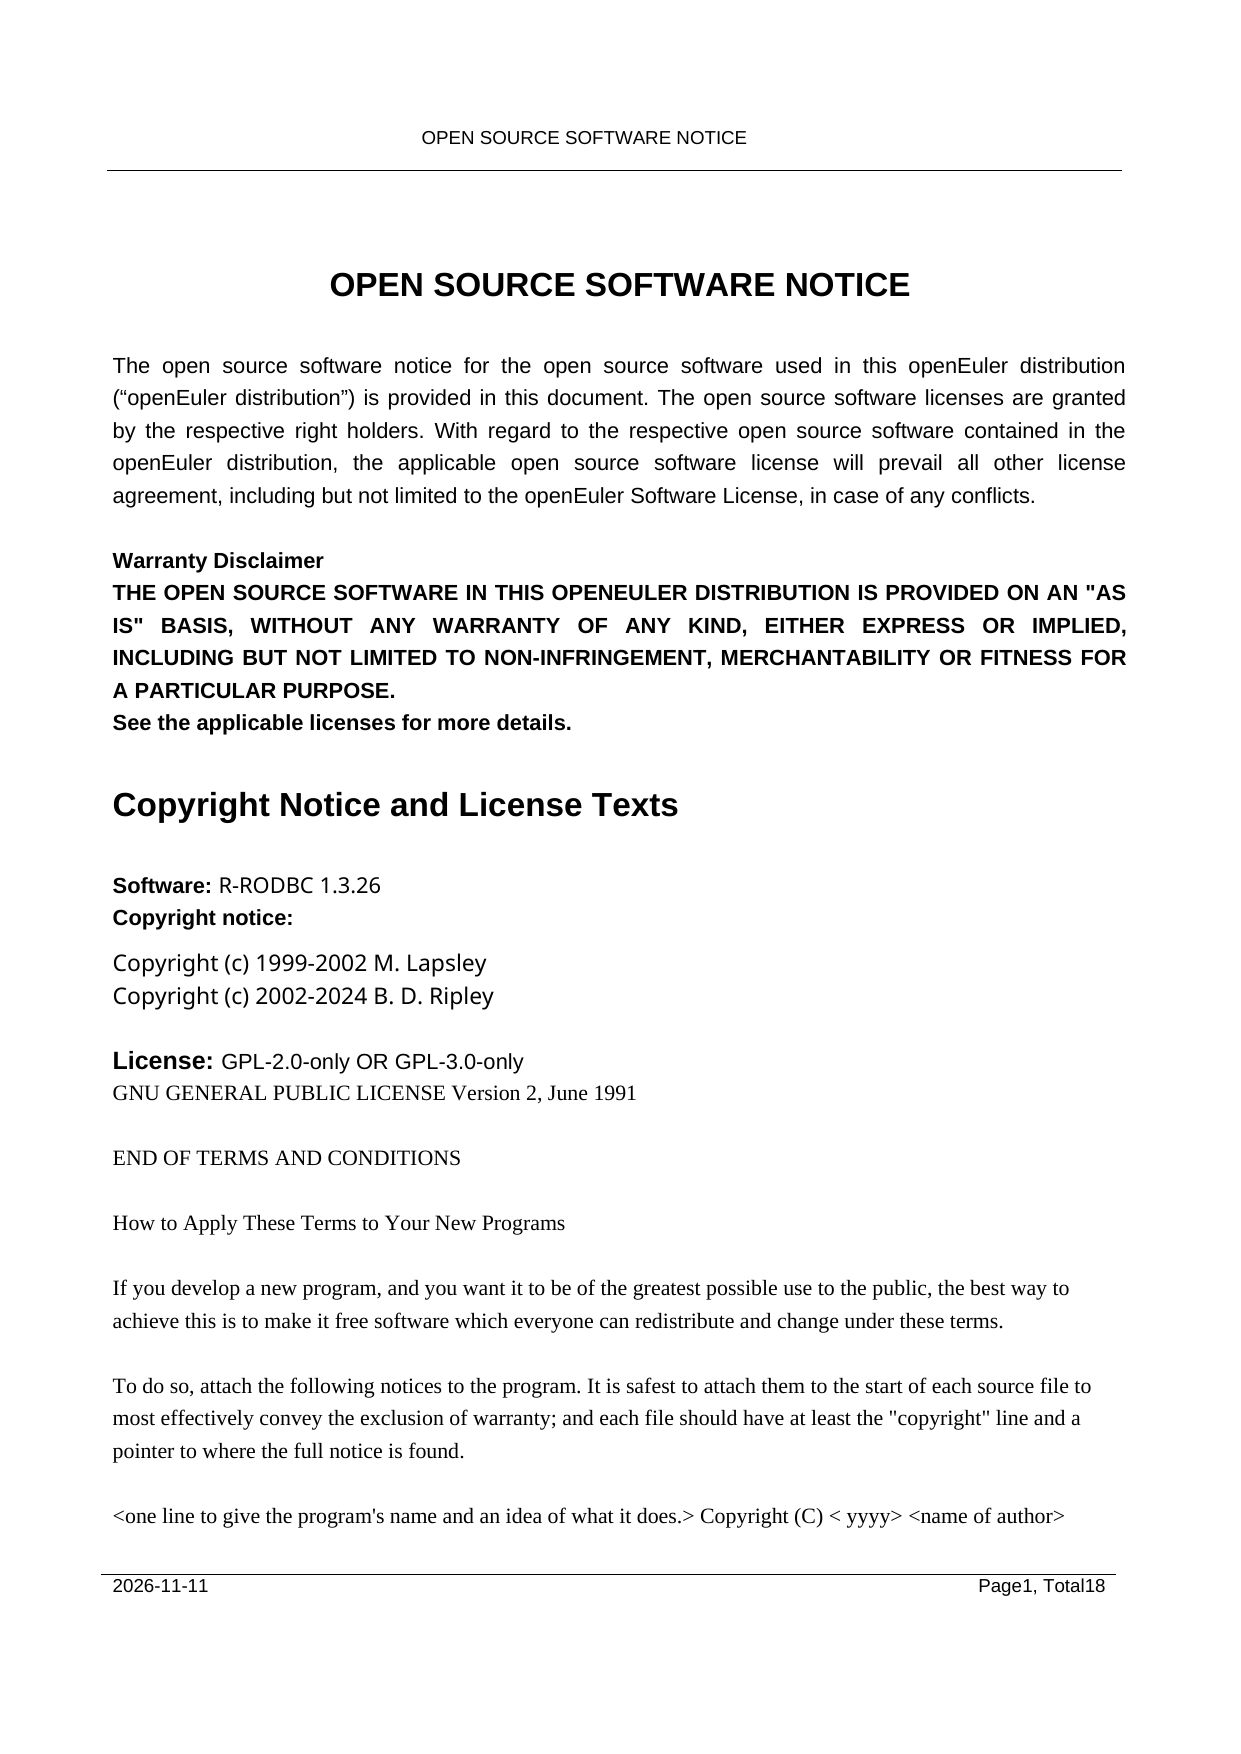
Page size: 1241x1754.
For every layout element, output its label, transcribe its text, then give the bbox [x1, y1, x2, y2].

text THE OPEN SOURCE SOFTWARE IN THIS OPENEULER DISTRIBUTION IS PROVIDED ON AN "AS IS" BASIS, WITHOUT ANY WARRANTY OF ANY KIND, EITHER EXPRESS OR IMPLIED, INCLUDING BUT NOT LIMITED TO NON-INFRINGEMENT, MERCHANTABILITY OR FITNESS FOR A PARTICULAR PURPOSE. See the applicable licenses for more details. [112, 576, 1128, 739]
text License: GPL-2.0-only OR GPL-3.0-only [112, 1044, 1128, 1077]
text Warranty Disclaimer [112, 544, 1128, 576]
text Copyright Notice and License Texts [112, 771, 1128, 836]
text OPEN SOURCE SOFTWARE NOTICE [112, 251, 1128, 316]
text The open source software notice for the open source software used in this openEuler distribution (“openEuler distribution”) is provided in this document. The open source software licenses are granted by the respective right holders. With regard to the respective open source software contained in the openEuler distribution, the applicable open source software license will prevail all other license agreement, including but not limited to the openEuler Software License, in case of any conflicts. [112, 349, 1128, 511]
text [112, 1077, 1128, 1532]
text Copyright (c) 1999-2002 M. Lapsley Copyright (c) 2002-2024 B. D. Ripley [112, 947, 1128, 1044]
text Copyright notice: [112, 901, 1128, 934]
title Software: R-RODBC 1.3.26 [112, 869, 1128, 901]
